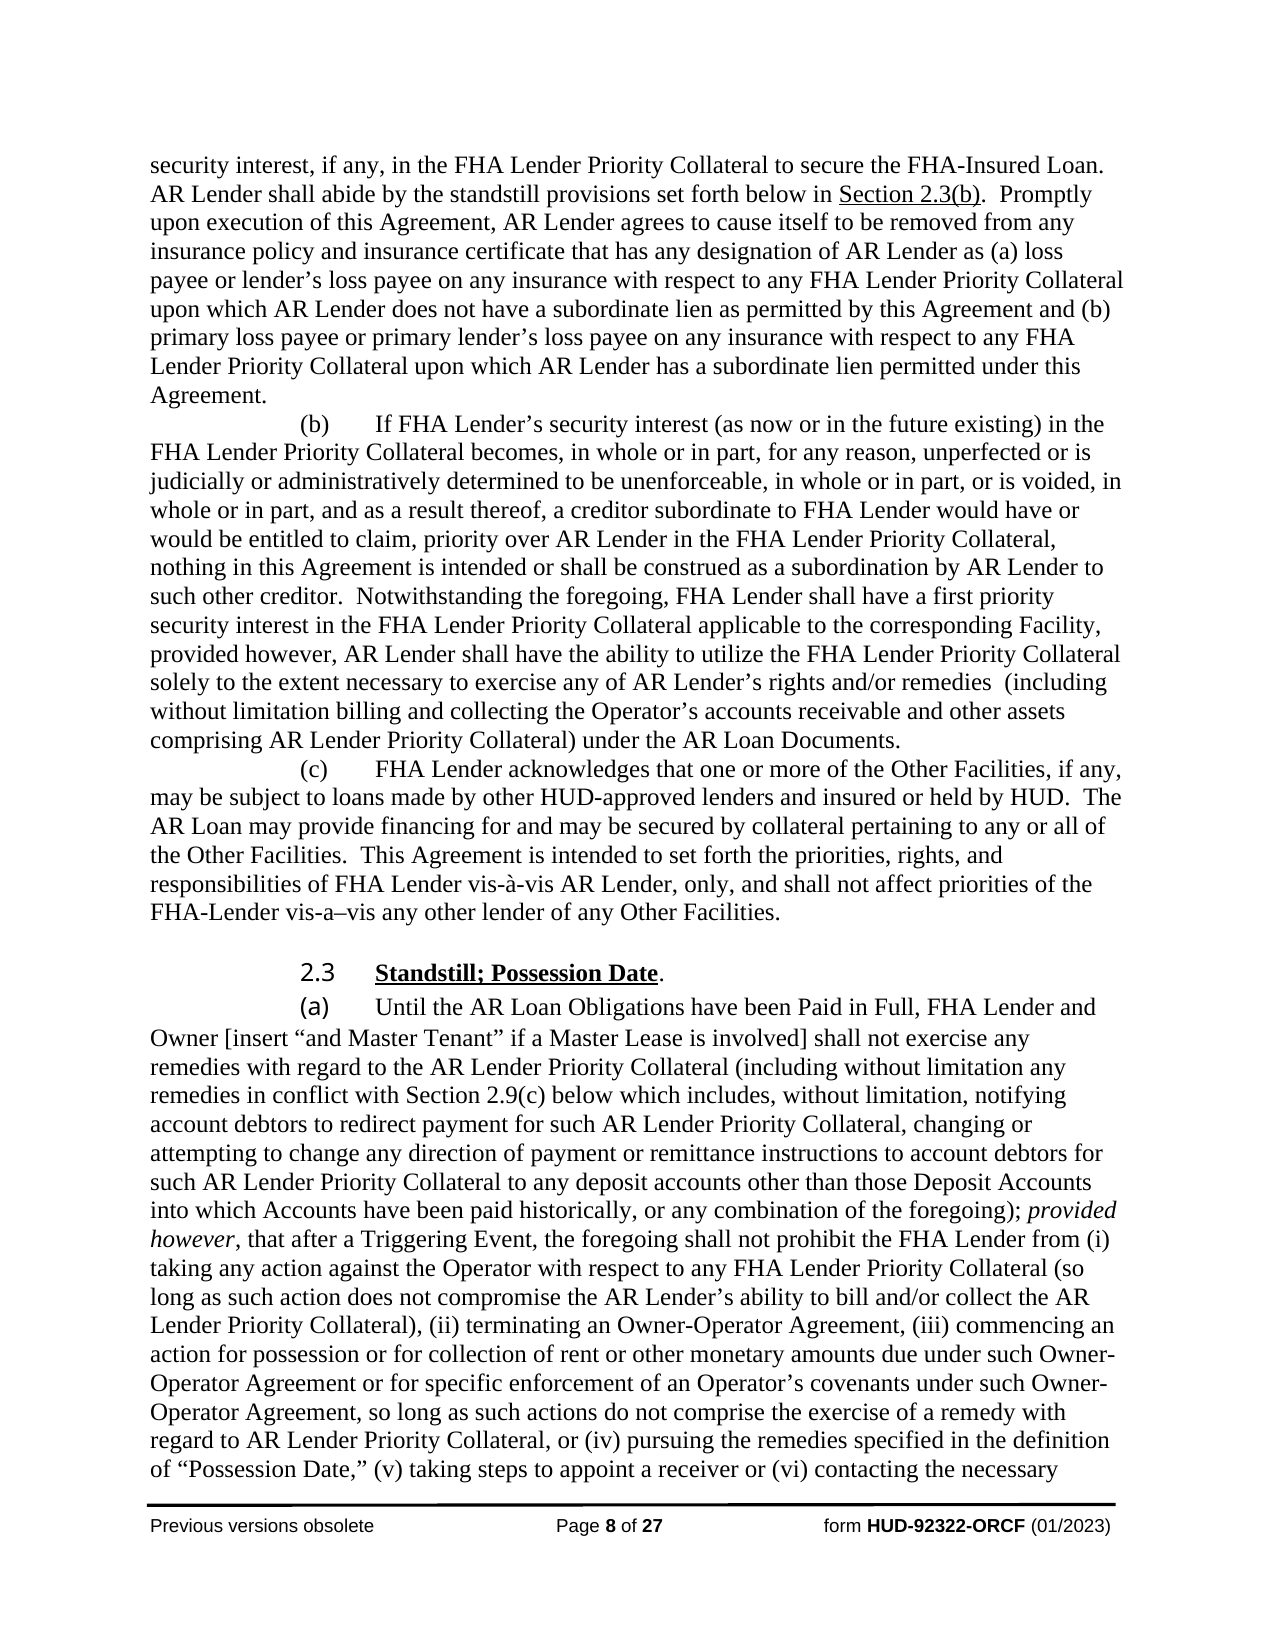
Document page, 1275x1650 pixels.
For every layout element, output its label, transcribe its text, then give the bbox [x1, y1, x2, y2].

subtitle (b) If FHA Lender’s security interest (as now or in the future existing) in the FHA Lender Priority Collateral becomes, in whole or in part, for any reason, unperfected or is judicially or administratively determined to be unenforceable, in whole or in part, or is voided, in whole or in part, and as a result thereof, a creditor subordinate to FHA Lender would have or would be entitled to claim, priority over AR Lender in the FHA Lender Priority Collateral, nothing in this Agreement is intended or shall be construed as a subordination by AR Lender to such other creditor. Notwithstanding the foregoing, FHA Lender shall have a first priority security interest in the FHA Lender Priority Collateral applicable to the corresponding Facility, provided however, AR Lender shall have the ability to utilize the FHA Lender Priority Collateral solely to the extent necessary to exercise any of AR Lender’s rights and/or remedies (including without limitation billing and collecting the Operator’s accounts receivable and other assets comprising AR Lender Priority Collateral) under the AR Loan Documents. [150, 409, 1125, 754]
subtitle Standstill; Possession Date. [225, 955, 1125, 989]
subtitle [150, 989, 1125, 1483]
text (c) FHA Lender acknowledges that one or more of the Other Facilities, if any, may be subject to loans made by other HUD-approved lenders and insured or held by HUD. The AR Loan may provide financing for and may be secured by collateral pertaining to any or all of the Other Facilities. This Agreement is intended to set forth the priorities, rights, and responsibilities of FHA Lender vis-à-vis AR Lender, only, and shall not affect priorities of the FHA-Lender vis-a–vis any other lender of any Other Facilities. [150, 754, 1125, 926]
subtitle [150, 150, 1125, 409]
